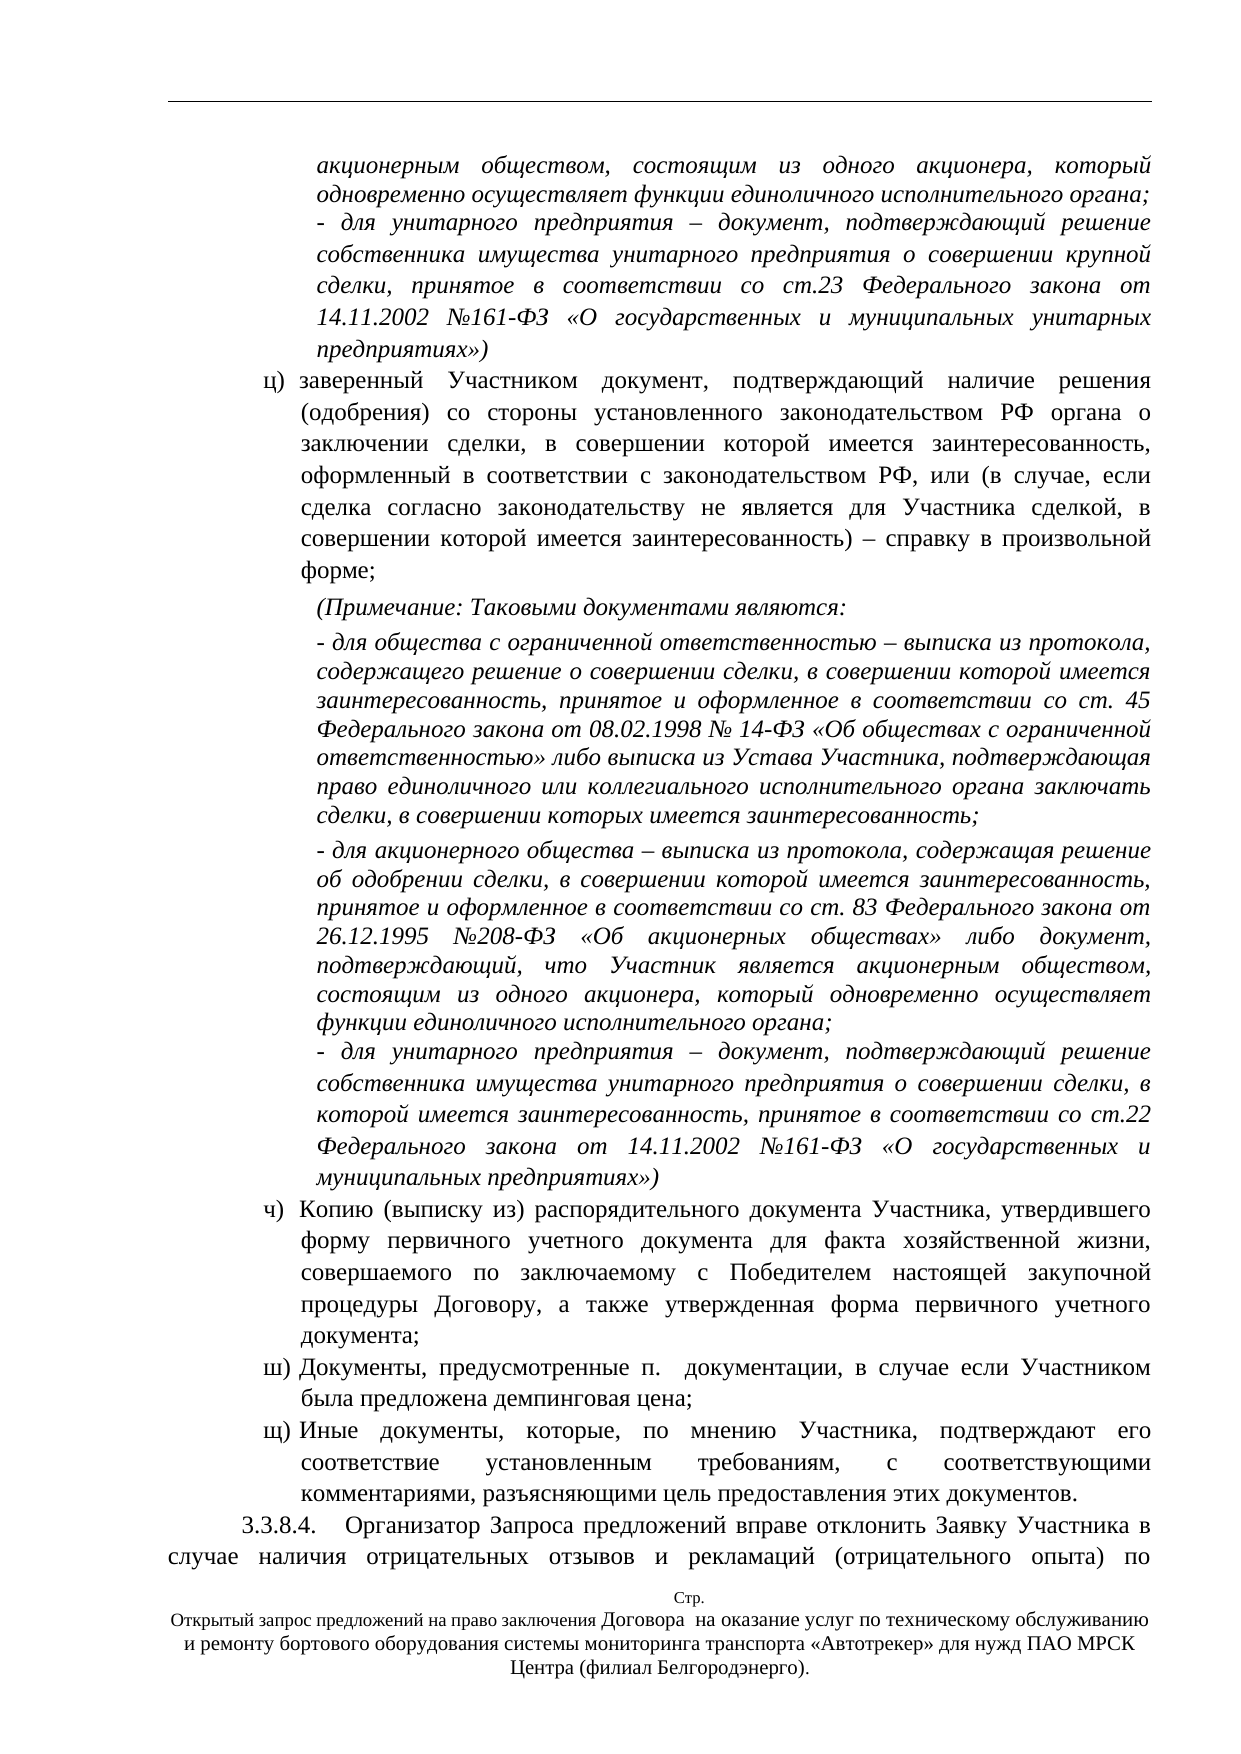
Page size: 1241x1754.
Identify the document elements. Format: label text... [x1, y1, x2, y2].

list - для унитарного предприятия – документ, подтверждающий решение собственника имущества унитарного предприятия о совершении крупной сделки, принятое в соответствии со ст.23 Федерального закона от 14.11.2002 №161-ФЗ «О государственных и муниципальных унитарных предприятиях») [316, 207, 1152, 362]
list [316, 150, 1152, 207]
list (Примечание: Таковыми документами являются: [316, 592, 1152, 621]
list Документы, предусмотренные п. 3.11.2 документации, в случае если Участником была предложена демпинговая цена; [263, 1352, 1152, 1412]
list заверенный Участником документ, подтверждающий наличие решения (одобрения) со стороны установленного законодательством РФ органа о заключении сделки, в совершении которой имеется заинтересованность, оформленный в соответствии с законодательством РФ, или (в случае, если сделка согласно законодательству не является для Участника сделкой, в совершении которой имеется заинтересованность) – справку в произвольной форме; [263, 365, 1152, 583]
list - для общества с ограниченной ответственностью – выписка из протокола, содержащего решение о совершении сделки, в совершении которой имеется заинтересованность, принятое и оформленное в соответствии со ст. 45 Федерального закона от 08.02.1998 № 14-ФЗ «Об обществах с ограниченной ответственностью» либо выписка из Устава Участника, подтверждающая право единоличного или коллегиального исполнительного органа заключать сделки, в совершении которых имеется заинтересованность; [316, 627, 1152, 829]
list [168, 1510, 1152, 1570]
list Иные документы, которые, по мнению Участника, подтверждают его соответствие установленным требованиям, с соответствующими комментариями, разъясняющими цель предоставления этих документов. [263, 1415, 1152, 1507]
list - для акционерного общества – выписка из протокола, содержащая решение об одобрении сделки, в совершении которой имеется заинтересованность, принятое и оформленное в соответствии со ст. 83 Федерального закона от 26.12.1995 №208-ФЗ «Об акционерных обществах» либо документ, подтверждающий, что Участник является акционерным обществом, состоящим из одного акционера, который одновременно осуществляет функции единоличного исполнительного органа; [316, 835, 1152, 1036]
list - для унитарного предприятия – документ, подтверждающий решение собственника имущества унитарного предприятия о совершении сделки, в которой имеется заинтересованность, принятое в соответствии со ст.22 Федерального закона от 14.11.2002 №161-ФЗ «О государственных и муниципальных предприятиях») [316, 1036, 1152, 1191]
list Копию (выписку из) распорядительного документа Участника, утвердившего форму первичного учетного документа для факта хозяйственной жизни, совершаемого по заключаемому с Победителем настоящей закупочной процедуры Договору, а также утвержденная форма первичного учетного документа; [263, 1194, 1152, 1349]
